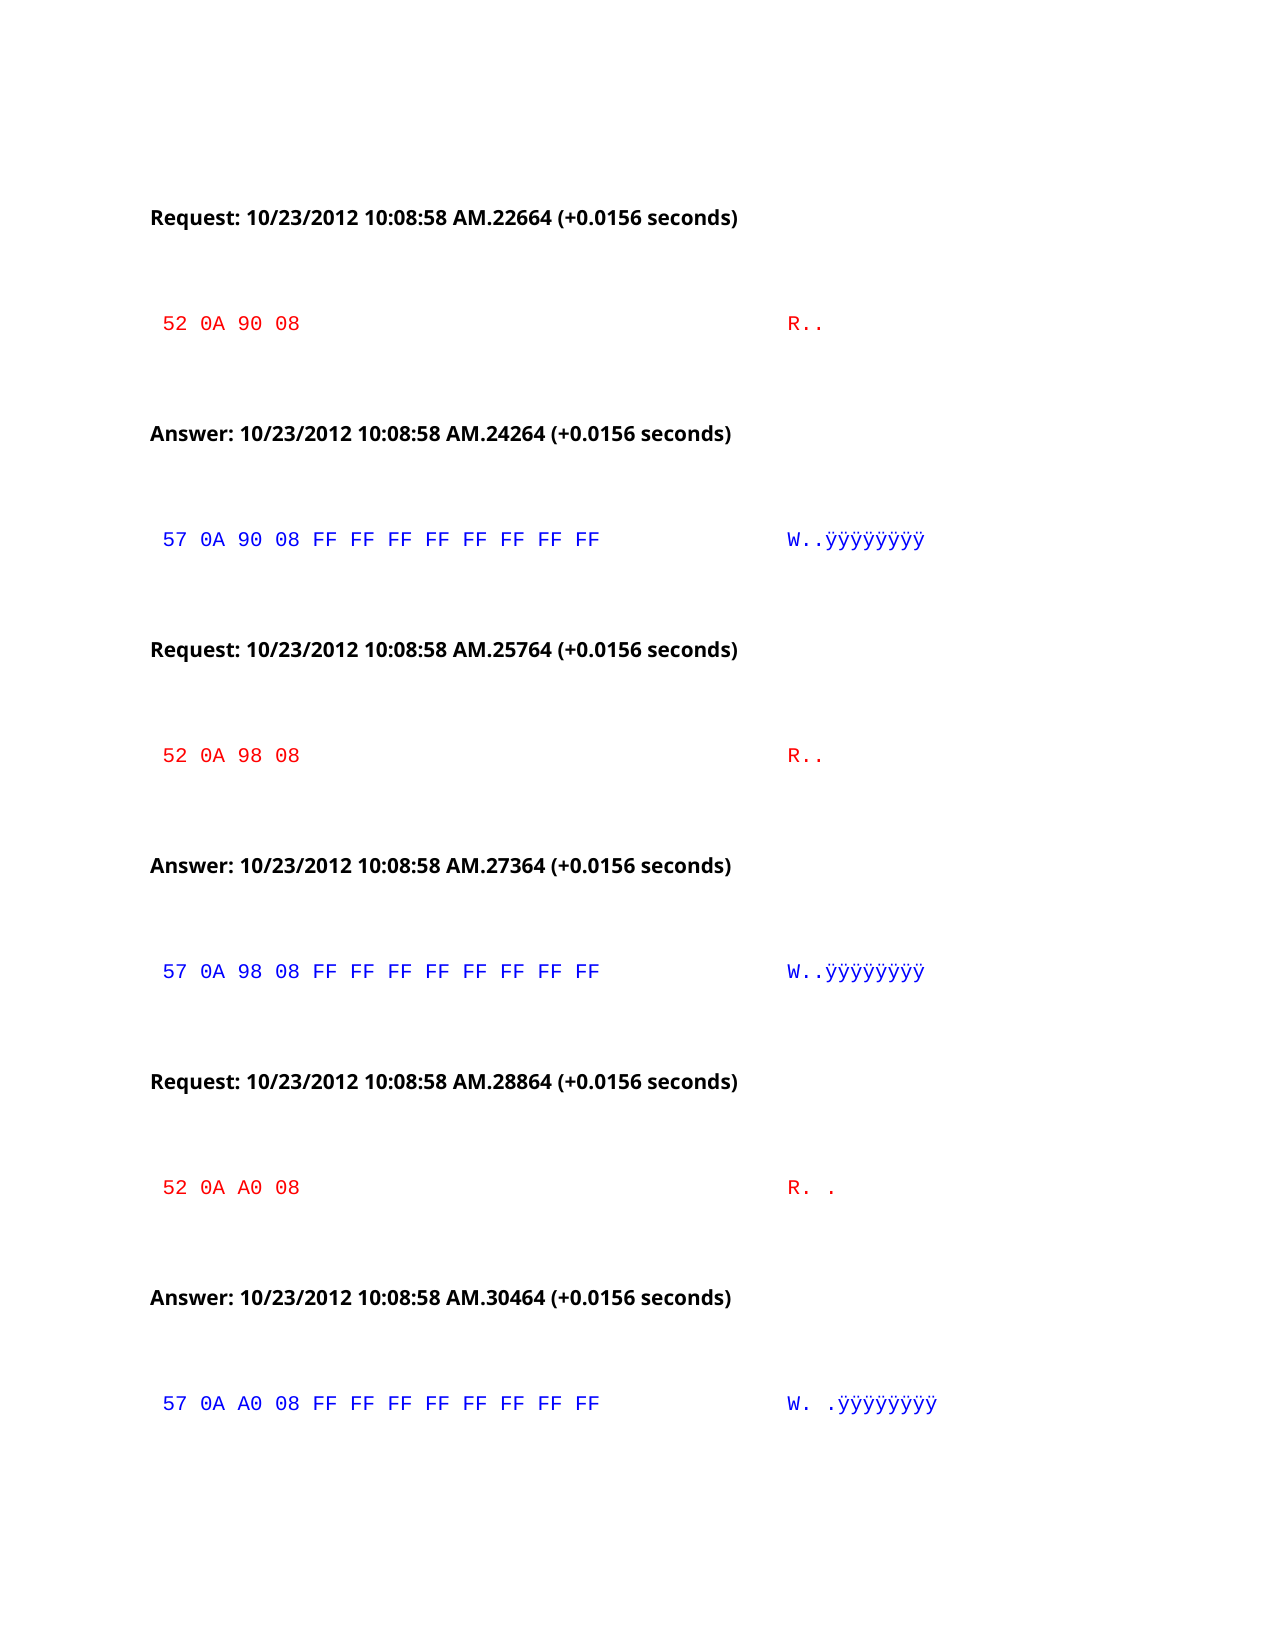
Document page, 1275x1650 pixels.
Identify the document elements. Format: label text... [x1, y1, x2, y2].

text Request: 10/23/2012 10:08:58 AM.22664 (+0.0156 seconds) [150, 203, 1125, 231]
text Answer: 10/23/2012 10:08:58 AM.24264 (+0.0156 seconds) [150, 419, 1125, 447]
text 57 0A 90 08 FF FF FF FF FF FF FF FF W..ÿÿÿÿÿÿÿÿ [150, 529, 1125, 553]
text Request: 10/23/2012 10:08:58 AM.25764 (+0.0156 seconds) [150, 635, 1125, 663]
text Request: 10/23/2012 10:08:58 AM.28864 (+0.0156 seconds) [150, 1067, 1125, 1095]
text Answer: 10/23/2012 10:08:58 AM.30464 (+0.0156 seconds) [150, 1283, 1125, 1311]
text 57 0A 98 08 FF FF FF FF FF FF FF FF W..ÿÿÿÿÿÿÿÿ [150, 961, 1125, 985]
text 57 0A A0 08 FF FF FF FF FF FF FF FF W. .ÿÿÿÿÿÿÿÿ [150, 1393, 1125, 1417]
text 52 0A 90 08 R.. [150, 313, 1125, 337]
text 52 0A A0 08 R. . [150, 1177, 1125, 1201]
text Answer: 10/23/2012 10:08:58 AM.27364 (+0.0156 seconds) [150, 851, 1125, 879]
text 52 0A 98 08 R.. [150, 745, 1125, 769]
